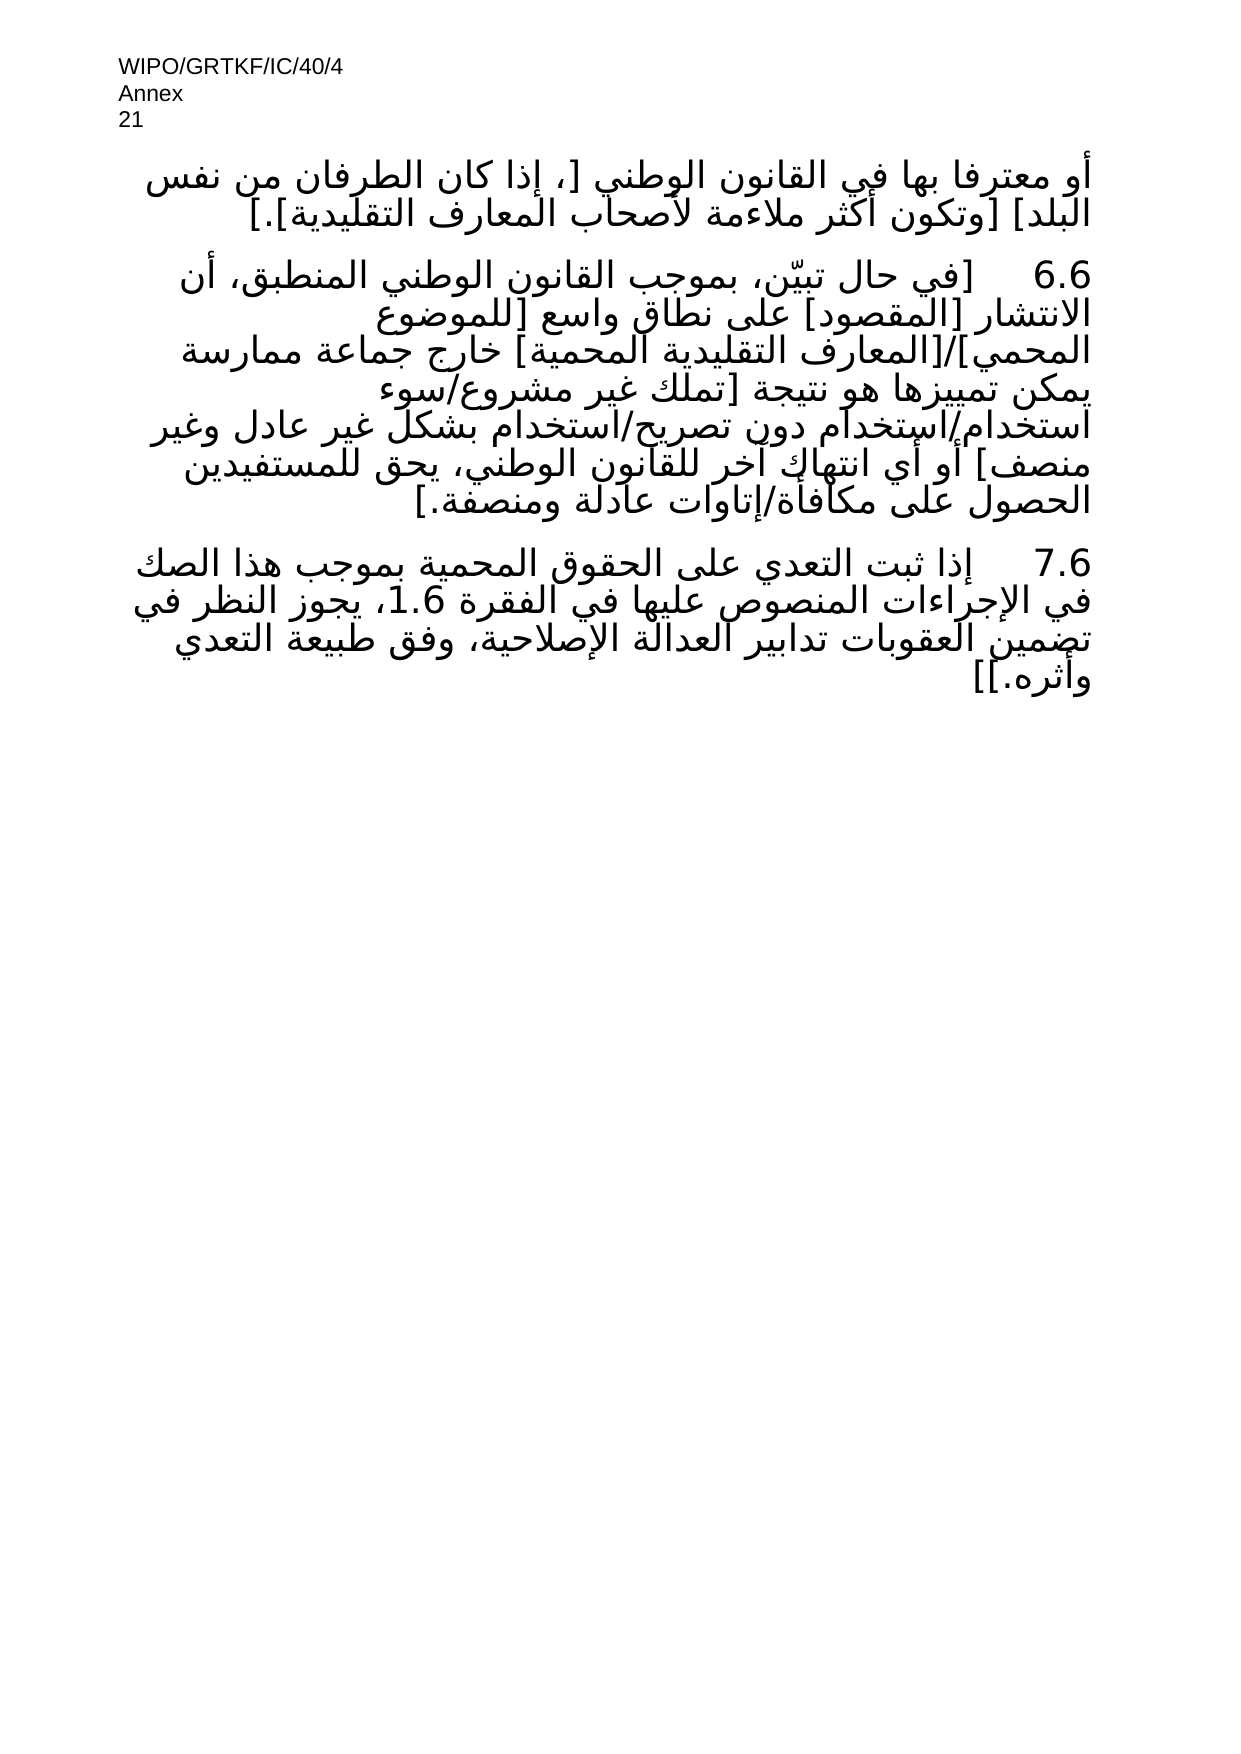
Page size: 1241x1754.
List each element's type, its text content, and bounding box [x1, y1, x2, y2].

text 6.6 [في حال تبيّن، بموجب القانون الوطني المنطبق، أن الانتشار [المقصود] على نطاق واسع [للموضوع المحمي]/[المعارف التقليدية المحمية] خارج جماعة ممارسة يمكن تمييزها هو نتيجة [تملك غير مشروع/سوء استخدام/استخدام دون تصريح/استخدام بشكل غير عادل وغير منصف] أو أي انتهاك آخر للقانون الوطني، يحق للمستفيدين الحصول على مكافأة/إتاوات عادلة ومنصفة.] [118, 258, 1092, 521]
text 7.6 إذا ثبت التعدي على الحقوق المحمية بموجب هذا الصك في الإجراءات المنصوص عليها في الفقرة 1.6، يجوز النظر في تضمين العقوبات تدابير العدالة الإصلاحية، وفق طبيعة التعدي وأثره.]] [118, 546, 1092, 696]
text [118, 158, 1092, 233]
